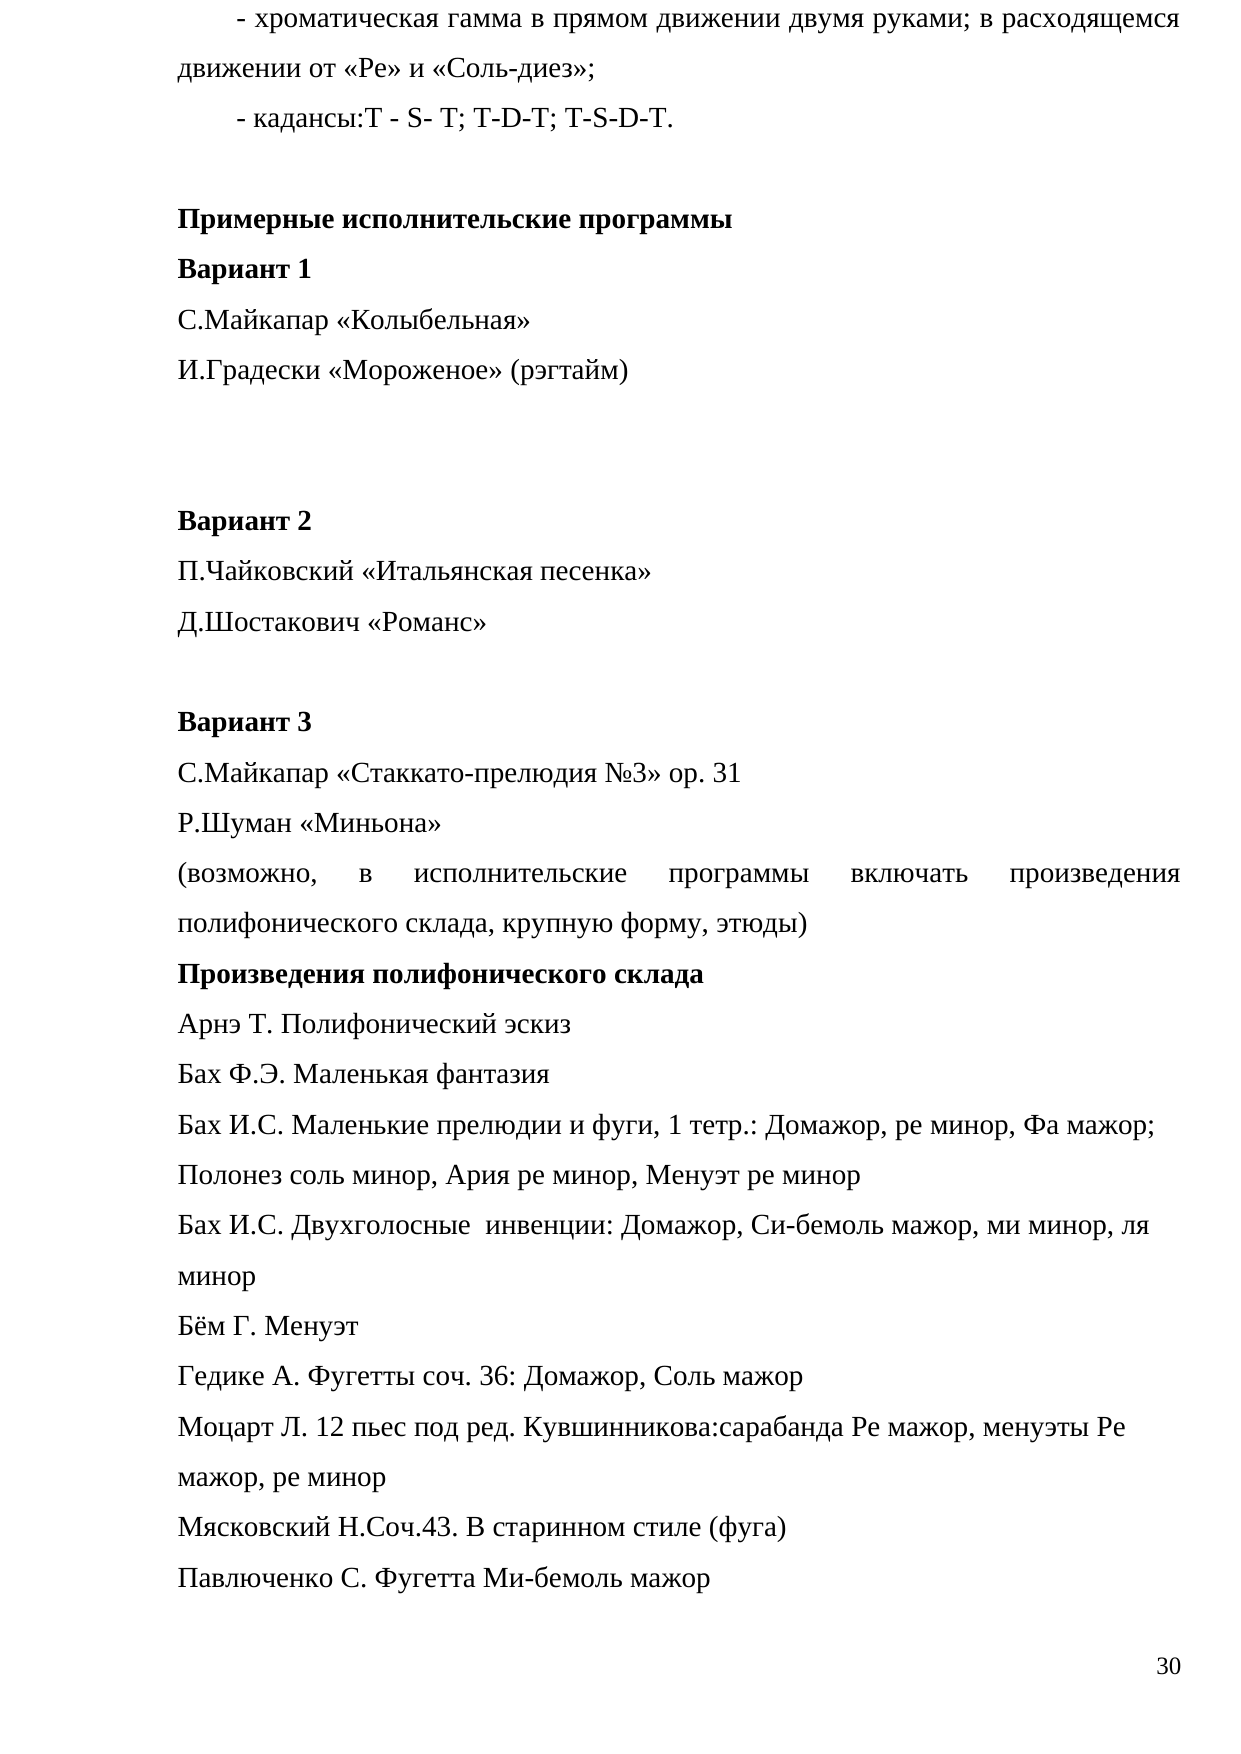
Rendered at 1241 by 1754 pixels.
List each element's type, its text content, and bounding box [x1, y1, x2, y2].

text Бах Ф.Э. Маленькая фантазия [177, 1057, 1181, 1090]
text Бах И.С. Двухголосные инвенции: Домажор, Си-бемоль мажор, ми минор, ля минор [177, 1207, 1181, 1291]
text Гедике А. Фугетты соч. 36: Домажор, Соль мажор [177, 1358, 1181, 1392]
text С.Майкапар «Стаккато-прелюдия №3» ор. 31 [177, 755, 1181, 788]
text П.Чайковский «Итальянская песенка» [177, 553, 1181, 587]
text (возможно, в исполнительские программы включать произведения полифонического склада, крупную форму, этюды) [177, 855, 1181, 939]
text Вариант 2 [177, 503, 1181, 537]
text И.Градески «Мороженое» (рэгтайм) [177, 352, 1181, 386]
text Мясковский Н.Соч.43. В старинном стиле (фуга) [177, 1509, 1181, 1543]
text - хроматическая гамма в прямом движении двумя руками; в расходящемся движении от «Ре» и «Соль-диез»; [177, 0, 1181, 84]
text Р.Шуман «Миньона» [177, 805, 1181, 838]
text Вариант 3 [177, 704, 1181, 738]
text Бём Г. Менуэт [177, 1308, 1181, 1342]
text - кадансы:Т - S- T; Т-D-Т; Т-S-D-Т. [177, 101, 1181, 134]
text Бах И.С. Маленькие прелюдии и фуги, 1 тетр.: Домажор, ре минор, Фа мажор; Полонез соль минор, Ария ре минор, Менуэт ре минор [177, 1107, 1181, 1191]
text Моцарт Л. 12 пьес под ред. Кувшинникова:сарабанда Ре мажор, менуэты Ре мажор, ре минор [177, 1409, 1181, 1493]
text С.Майкапар «Колыбельная» [177, 302, 1181, 335]
text Вариант 1 [177, 252, 1181, 285]
text Произведения полифонического склада [177, 956, 1181, 989]
text Павлюченко С. Фугетта Ми-бемоль мажор [177, 1560, 1181, 1593]
text Примерные исполнительские программы [177, 201, 1181, 235]
text Д.Шостакович «Романс» [177, 604, 1181, 637]
text Арнэ Т. Полифонический эскиз [177, 1006, 1181, 1040]
